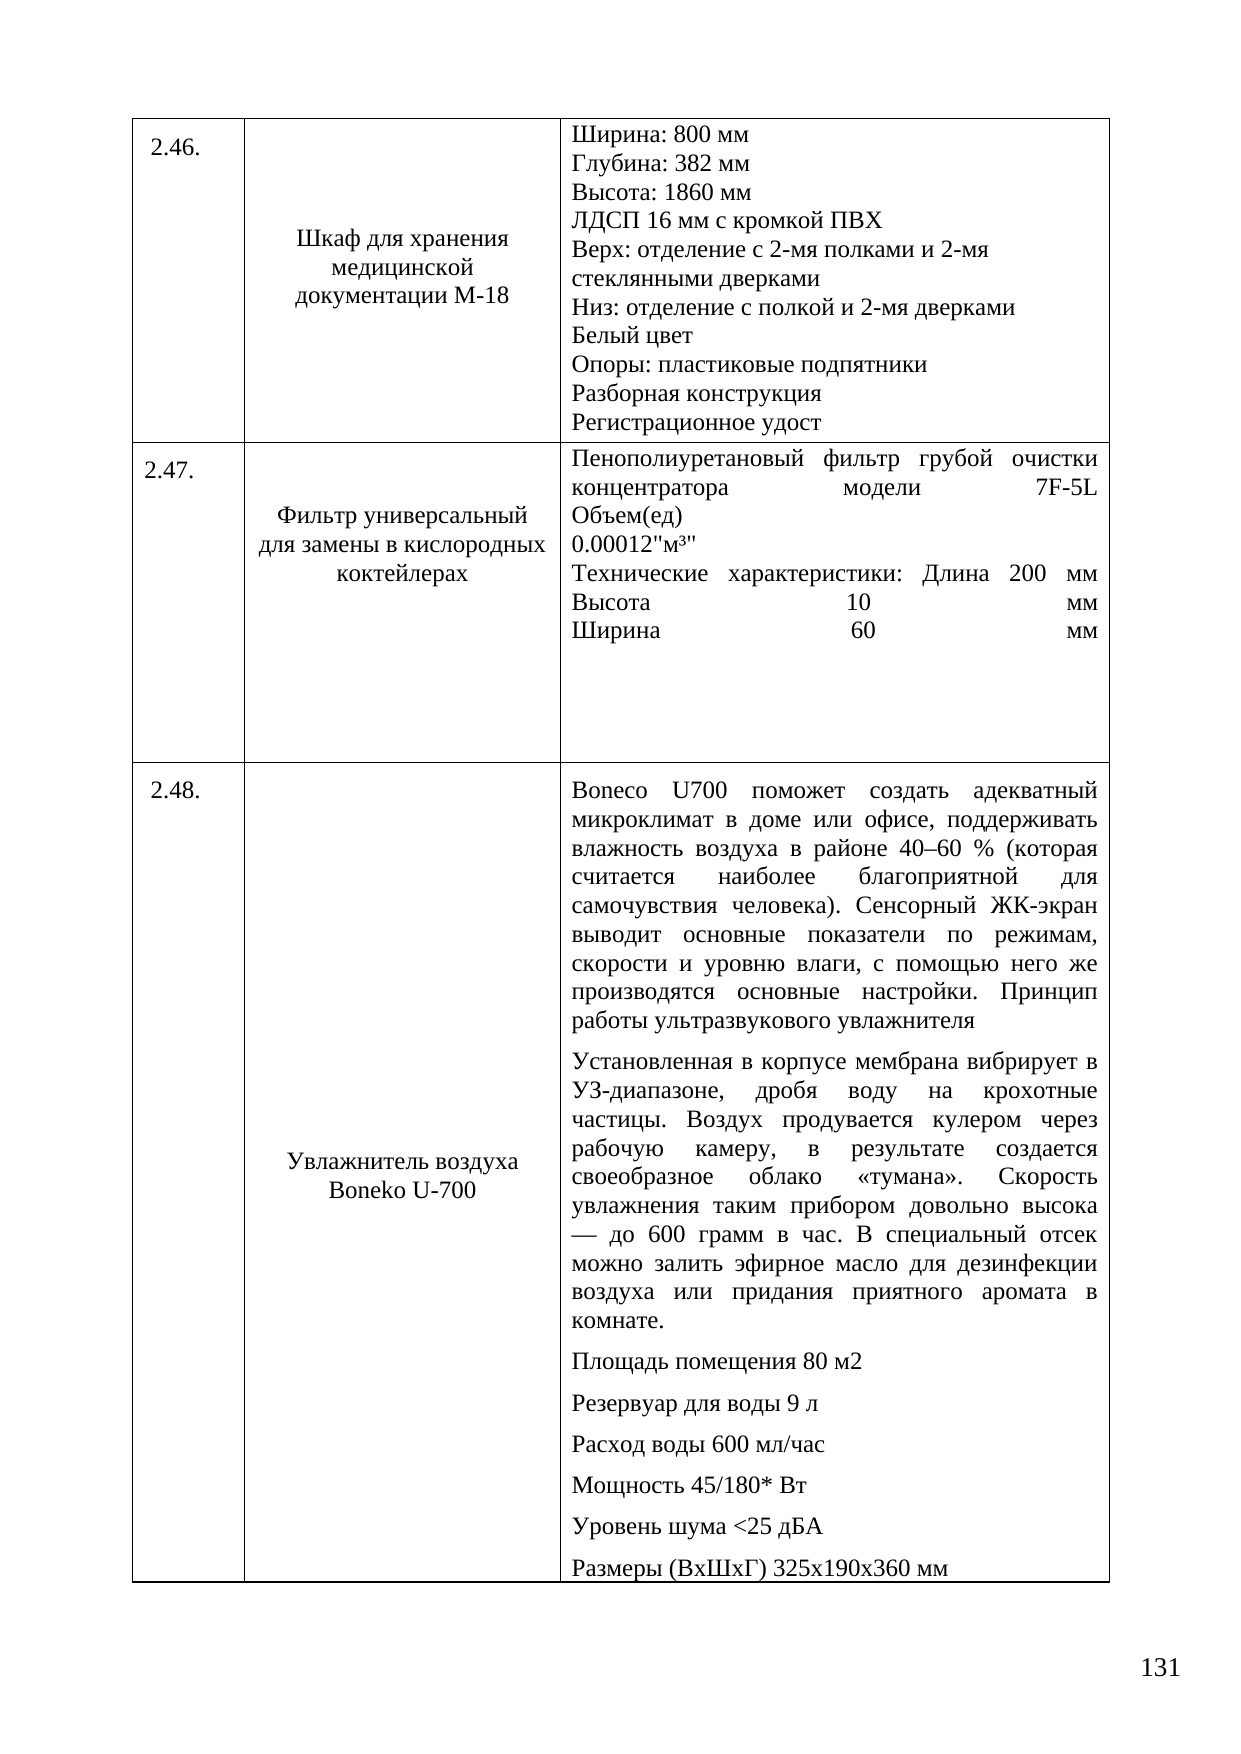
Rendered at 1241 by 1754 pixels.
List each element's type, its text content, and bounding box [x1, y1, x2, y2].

table_cell 2.47. [133, 443, 244, 762]
table_cell Шкаф для хранения медицинской документации M-18 [245, 119, 560, 442]
table_cell Пенополиуретановый фильтр грубой очистки концентратора модели 7F-5L Объем(ед) 0.00012"м³" Технические характеристики: Длина 200 мм Высота 10 мм Ширина 60 мм [561, 443, 1109, 762]
table_cell Фильтр универсальный для замены в кислородных коктейлерах [245, 443, 560, 762]
table_cell 2.48. [133, 763, 244, 1581]
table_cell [245, 763, 560, 1581]
table_cell 2.46. [133, 119, 244, 442]
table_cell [561, 763, 1109, 1581]
table_cell Ширина: 800 мм Глубина: 382 мм Высота: 1860 мм ЛДСП 16 мм с кромкой ПВХ Верх: отделение с 2-мя полками и 2-мя стеклянными дверками Низ: отделение с полкой и 2-мя дверками Белый цвет Опоры: пластиковые подпятники Разборная конструкция Регистрационное удост [561, 119, 1109, 442]
